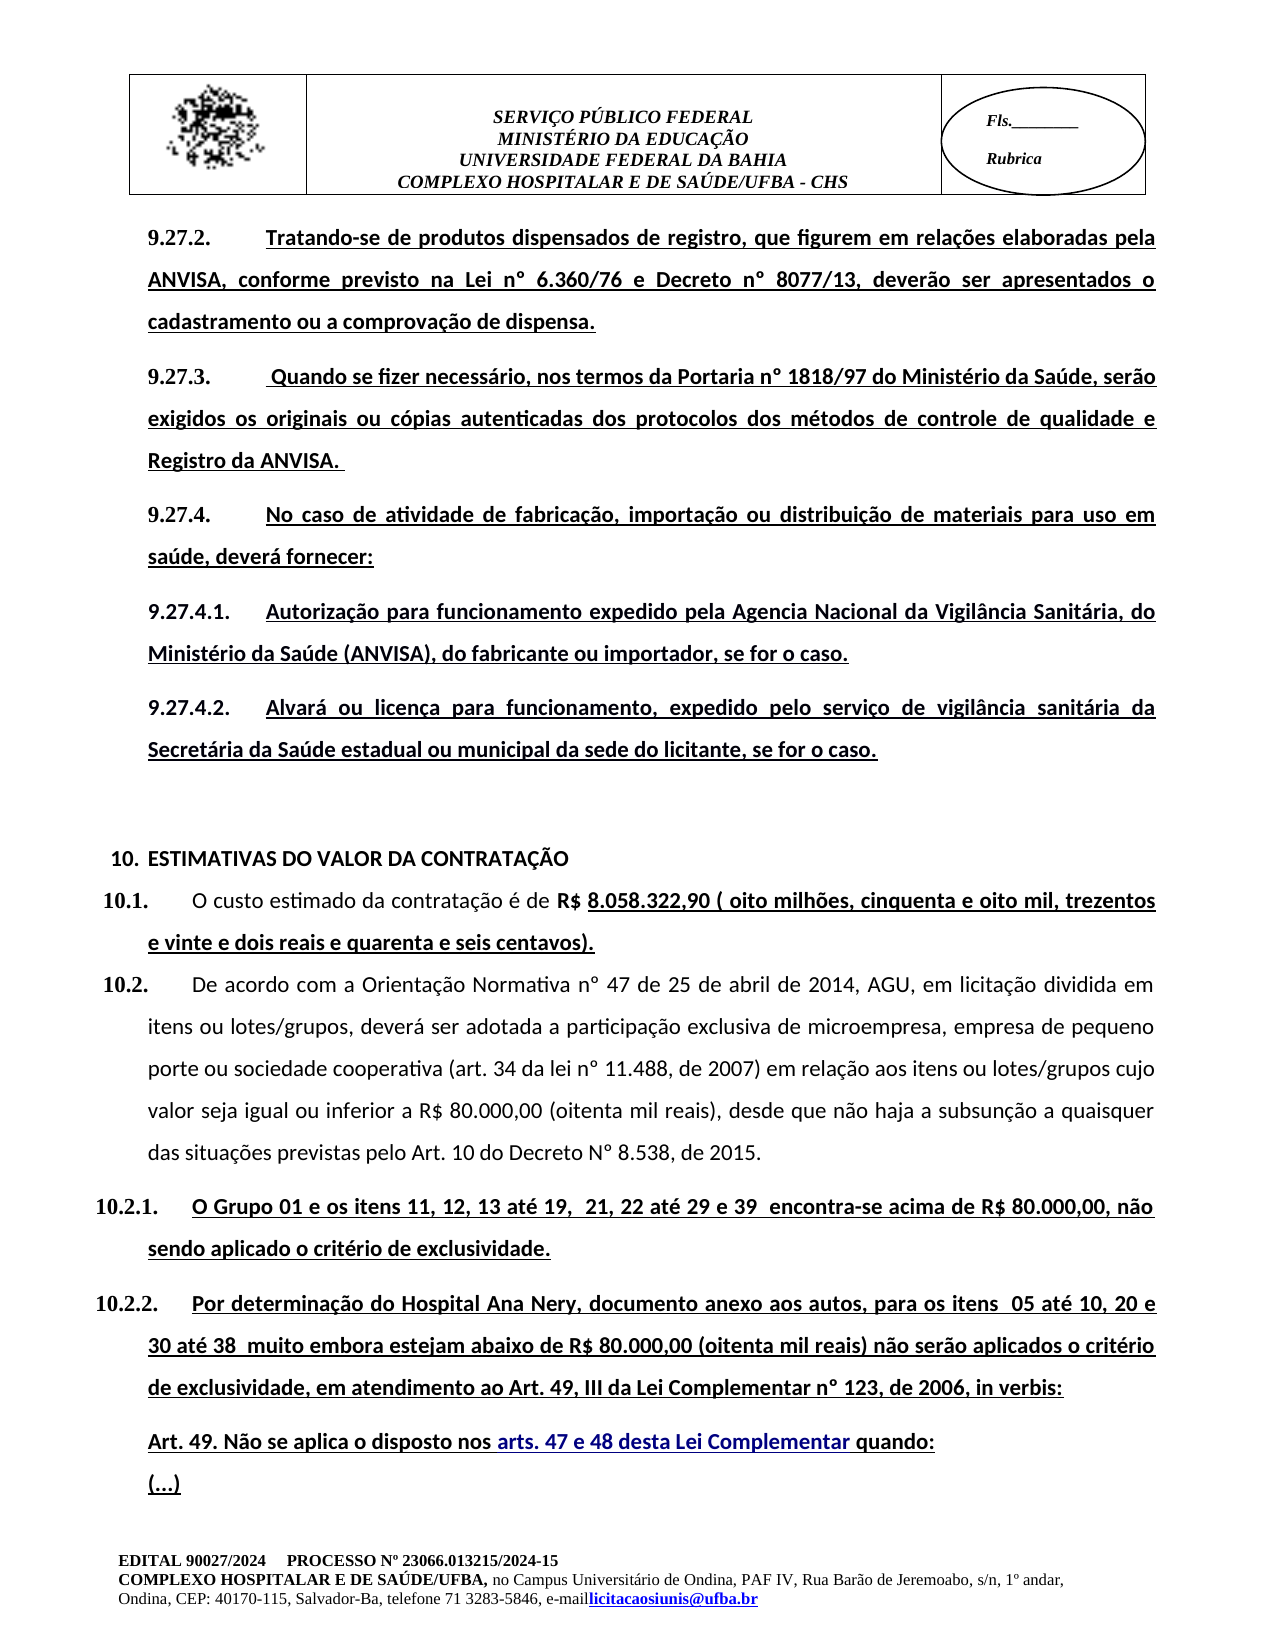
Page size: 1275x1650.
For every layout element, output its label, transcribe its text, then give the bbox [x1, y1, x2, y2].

list O Grupo 01 e os itens 11, 12, 13 até 19, 21, 22 até 29 e 39 encontra-se acima de R$ 80.000,00, não sendo aplicado o critério de exclusividade. [95, 1192, 1157, 1262]
list Quando se fizer necessário, nos termos da Portaria nº 1818/97 do Ministério da Saúde, serão exigidos os originais ou cópias autenticadas dos protocolos dos métodos de controle de qualidade e Registro da ANVISA. [148, 429, 1157, 474]
list No caso de atividade de fabricação, importação ou distribuição de materiais para uso em saúde, deverá fornecer: [148, 500, 1157, 570]
list Autorização para funcionamento expedido pela Agencia Nacional da Vigilância Sanitária, do Ministério da Saúde (ANVISA), do fabricante ou importador, se for o caso. [148, 597, 1157, 667]
list Tratando-se de produtos dispensados de registro, que figurem em relações elaboradas pela ANVISA, conforme previsto na Lei nº 6.360/76 e Decreto nº 8077/13, deverão ser apresentados o cadastramento ou a comprovação de dispensa. [148, 223, 1157, 335]
list De acordo com a Orientação Normativa nº 47 de 25 de abril de 2014, AGU, em licitação dividida em itens ou lotes/grupos, deverá ser adotada a participação exclusiva de microempresa, empresa de pequeno porte ou sociedade cooperativa (art. 34 da lei nº 11.488, de 2007) em relação aos itens ou lotes/grupos cujo valor seja igual ou inferior a R$ 80.000,00 (oitenta mil reais), desde que não haja a subsunção a quaisquer das situações previstas pelo Art. 10 do Decreto Nº 8.538, de 2015. [103, 970, 1157, 1166]
list O custo estimado da contratação é de R$ 8.058.322,90 ( oito milhões, cinquenta e oito mil, trezentos e vinte e dois reais e quarenta e seis centavos). [103, 886, 1157, 956]
list Por determinação do Hospital Ana Nery, documento anexo aos autos, para os itens 05 até 10, 20 e 30 até 38 muito embora estejam abaixo de R$ 80.000,00 (oitenta mil reais) não serão aplicados o critério de exclusividade, em atendimento ao Art. 49, III da Lei Complementar nº 123, de 2006, in verbis: [95, 1289, 1157, 1401]
text (...) [148, 1469, 1157, 1497]
list ESTIMATIVAS DO VALOR DA CONTRATAÇÃO [110, 844, 1157, 872]
list Alvará ou licença para funcionamento, expedido pelo serviço de vigilância sanitária da Secretária da Saúde estadual ou municipal da sede do licitante, se for o caso. [148, 693, 1157, 763]
list Art. 49. Não se aplica o disposto nos arts. 47 e 48 desta Lei Complementar quando: [148, 1427, 1157, 1455]
list Quando se fizer necessário, nos termos da Portaria nº 1818/97 do Ministério da Saúde, serão exigidos os originais ou cópias autenticadas dos protocolos dos métodos de controle de qualidade e Registro da ANVISA. [148, 362, 1157, 428]
